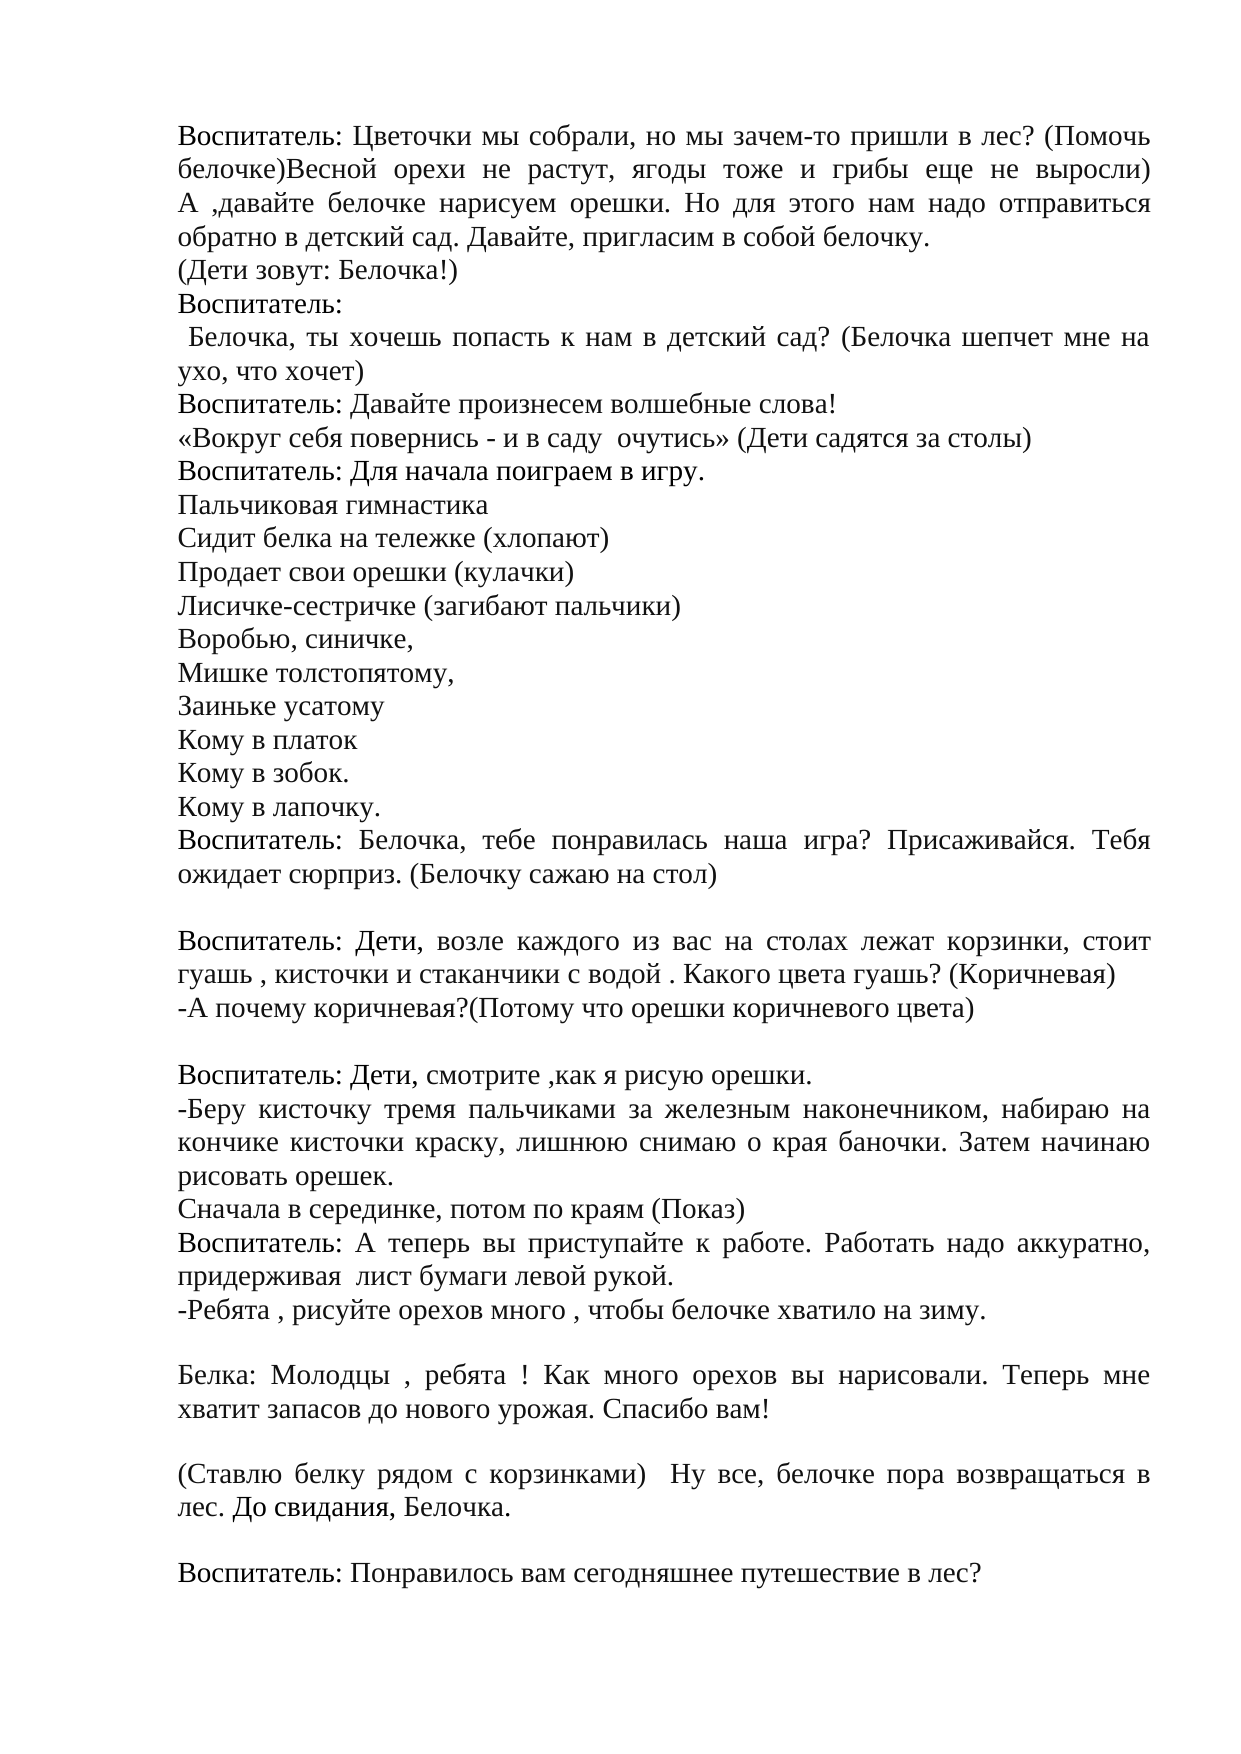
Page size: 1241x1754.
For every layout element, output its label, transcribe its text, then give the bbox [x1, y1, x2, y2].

text Лисичке-сестричке (загибают пальчики) [177, 588, 1152, 621]
text Продает свои орешки (кулачки) [177, 554, 1152, 588]
text Кому в лапочку. [177, 789, 1152, 822]
text Белка: Молодцы , ребята ! Как много орехов вы нарисовали. Теперь мне хватит запасов до нового урожая. Спасибо вам! [177, 1357, 1152, 1424]
text -А почему коричневая?(Потому что орешки коричневого цвета) [177, 990, 1152, 1024]
text (Дети зовут: Белочка!) [177, 252, 1152, 286]
text Воспитатель: Белочка, тебе понравилась наша игра? Присаживайся. Тебя ожидает сюрприз. (Белочку сажаю на стол) [177, 822, 1152, 889]
text Сначала в серединке, потом по краям (Показ) [177, 1191, 1152, 1225]
text Сидит белка на тележке (хлопают) [177, 521, 1152, 554]
text Пальчиковая гимнастика [177, 487, 1152, 521]
text Мишке толстопятому, [177, 655, 1152, 688]
text Белочка, ты хочешь попасть к нам в детский сад? (Белочка шепчет мне на ухо, что хочет) [177, 319, 1152, 386]
text Воспитатель: Цветочки мы собрали, но мы зачем-то пришли в лес? (Помочь белочке)Весной орехи не растут, ягоды тоже и грибы еще не выросли) А ,давайте белочке нарисуем орешки. Но для этого нам надо отправиться обратно в детский сад. Давайте, пригласим в собой белочку. [177, 118, 1152, 252]
text Воробью, синичке, [177, 621, 1152, 655]
text Кому в платок [177, 722, 1152, 755]
text Воспитатель: Давайте произнесем волшебные слова! [177, 386, 1152, 420]
text (Ставлю белку рядом с корзинками) Ну все, белочке пора возвращаться в лес. До свидания, Белочка. [177, 1456, 1152, 1523]
text Заиньке усатому [177, 688, 1152, 722]
text Воспитатель: А теперь вы приступайте к работе. Работать надо аккуратно, придерживая лист бумаги левой рукой. [177, 1225, 1152, 1292]
text «Вокруг себя повернись - и в саду очутись» (Дети садятся за столы) [177, 420, 1152, 453]
text Кому в зобок. [177, 755, 1152, 789]
text Воспитатель: Для начала поиграем в игру. [177, 453, 1152, 487]
text -Ребята , рисуйте орехов много , чтобы белочке хватило на зиму. [177, 1292, 1152, 1326]
text Воспитатель: Дети, смотрите ,как я рисую орешки. [177, 1057, 1152, 1091]
text Воспитатель: Понравилось вам сегодняшнее путешествие в лес? [177, 1555, 1152, 1588]
text Воспитатель: Дети, возле каждого из вас на столах лежат корзинки, стоит гуашь , кисточки и стаканчики с водой . Какого цвета гуашь? (Коричневая) [177, 923, 1152, 990]
text Воспитатель: [177, 286, 1152, 319]
text -Беру кисточку тремя пальчиками за железным наконечником, набираю на кончике кисточки краску, лишнюю снимаю о края баночки. Затем начинаю рисовать орешек. [177, 1091, 1152, 1191]
